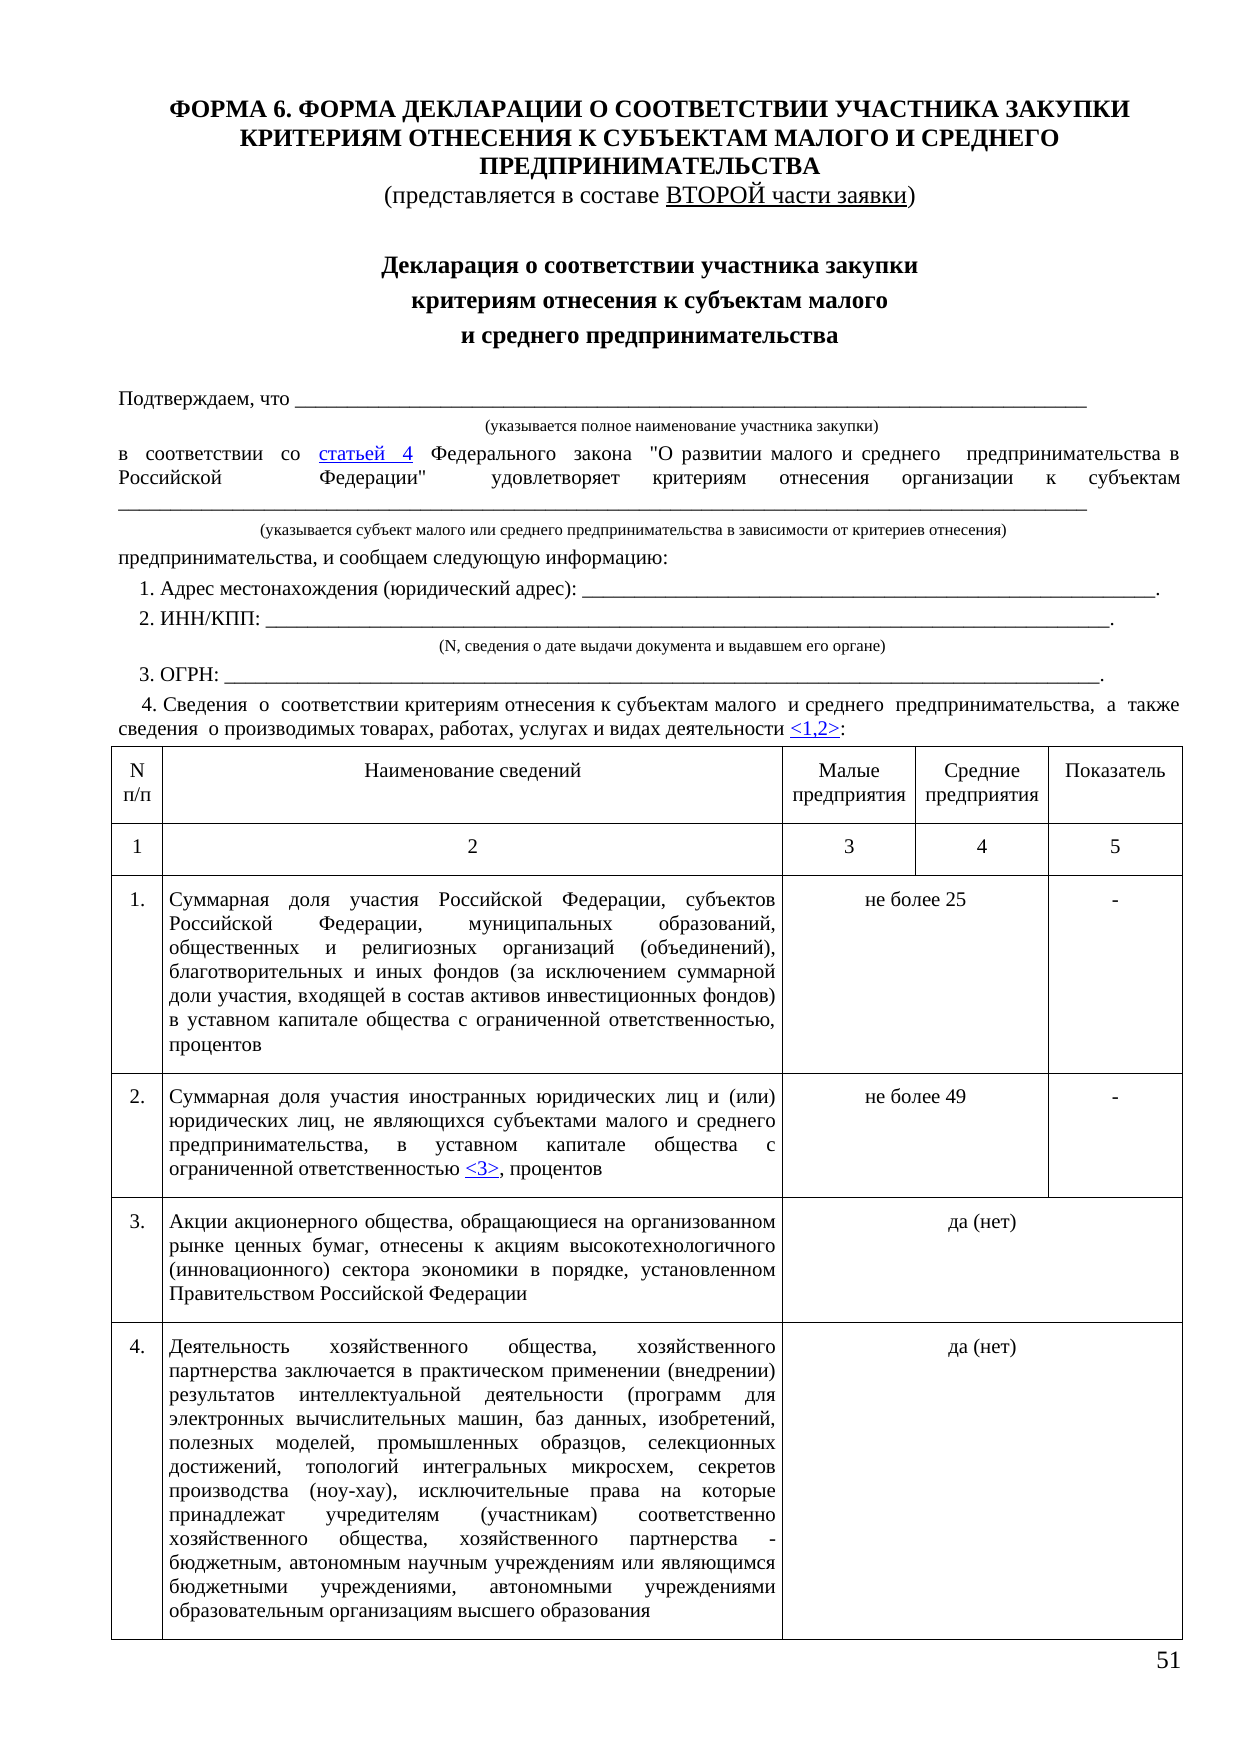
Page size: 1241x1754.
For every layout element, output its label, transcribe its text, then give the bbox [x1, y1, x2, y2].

table_header N п/п [112, 747, 162, 823]
table_header Показатель [1049, 747, 1182, 823]
table_cell 2 [163, 824, 782, 875]
text ФОРМА 6. ФОРМА ДЕКЛАРАЦИИ О СООТВЕТСТВИИ УЧАСТНИКА ЗАКУПКИ КРИТЕРИЯМ ОТНЕСЕНИЯ К СУБЪЕКТАМ МАЛОГО И СРЕДНЕГО ПРЕДПРИНИМАТЕЛЬСТВА [118, 94, 1181, 180]
text и среднего предпринимательства [118, 320, 1181, 349]
table_cell не более 49 [783, 1074, 1048, 1197]
text 4. Сведения о соответствии критериям отнесения к субъектам малого и среднего предпринимательства, а также сведения о производимых товарах, работах, услугах и видах деятельности <1,2>: [118, 692, 1181, 740]
text 3. ОГРН: ____________________________________________________________________________________. [118, 661, 1181, 686]
table_header Малые предприятия [783, 747, 915, 823]
table_cell Суммарная доля участия иностранных юридических лиц и (или) юридических лиц, не являющихся субъектами малого и среднего предпринимательства, в уставном капитале общества с ограниченной ответственностью <3>, процентов [163, 1074, 782, 1197]
table_cell 3 [783, 824, 915, 875]
text Декларация о соответствии участника закупки [118, 250, 1181, 279]
table_header Средние предприятия [916, 747, 1048, 823]
table_cell да (нет) [783, 1323, 1182, 1639]
text (указывается полное наименование участника закупки) [118, 416, 1181, 435]
text 1. Адрес местонахождения (юридический адрес): _______________________________________________________. [118, 575, 1181, 599]
text критериям отнесения к субъектам малого [118, 285, 1181, 314]
text в соответствии со статьей 4 Федерального закона "О развитии малого и среднего предпринимательства в Российской Федерации" удовлетворяет критериям отнесения организации к субъектам _____________________________________________________________________________________________ [118, 441, 1181, 513]
text Подтверждаем, что ____________________________________________________________________________ [118, 386, 1181, 409]
table_header Наименование сведений [163, 747, 782, 823]
text 2. ИНН/КПП: _________________________________________________________________________________. [118, 606, 1181, 630]
table_cell не более 25 [783, 876, 1048, 1072]
table_cell 4 [916, 824, 1048, 875]
text (указывается субъект малого или среднего предпринимательства в зависимости от критериев отнесения) [118, 520, 1181, 539]
table_cell - [1049, 876, 1182, 1072]
table_cell - [1049, 1074, 1182, 1197]
table_cell 5 [1049, 824, 1182, 875]
text (представляется в составе ВТОРОЙ части заявки) [118, 180, 1181, 209]
table_cell Акции акционерного общества, обращающиеся на организованном рынке ценных бумаг, отнесены к акциям высокотехнологичного (инновационного) сектора экономики в порядке, установленном Правительством Российской Федерации [163, 1198, 782, 1322]
table_cell 1 [112, 824, 162, 875]
table_cell да (нет) [783, 1198, 1182, 1322]
table_cell 1. [112, 876, 162, 1072]
text (N, сведения о дате выдачи документа и выдавшем его органе) [118, 636, 1181, 655]
table_cell 3. [112, 1198, 162, 1322]
text предпринимательства, и сообщаем следующую информацию: [118, 545, 1181, 569]
table_cell 4. [112, 1323, 162, 1639]
table_cell Суммарная доля участия Российской Федерации, субъектов Российской Федерации, муниципальных образований, общественных и религиозных организаций (объединений), благотворительных и иных фондов (за исключением суммарной доли участия, входящей в состав активов инвестиционных фондов) в уставном капитале общества с ограниченной ответственностью, процентов [163, 876, 782, 1072]
table_cell Деятельность хозяйственного общества, хозяйственного партнерства заключается в практическом применении (внедрении) результатов интеллектуальной деятельности (программ для электронных вычислительных машин, баз данных, изобретений, полезных моделей, промышленных образцов, селекционных достижений, топологий интегральных микросхем, секретов производства (ноу-хау), исключительные права на которые принадлежат учредителям (участникам) соответственно хозяйственного общества, хозяйственного партнерства - бюджетным, автономным научным учреждениям или являющимся бюджетными учреждениями, автономными учреждениями образовательным организациям высшего образования [163, 1323, 782, 1639]
table_cell 2. [112, 1074, 162, 1197]
